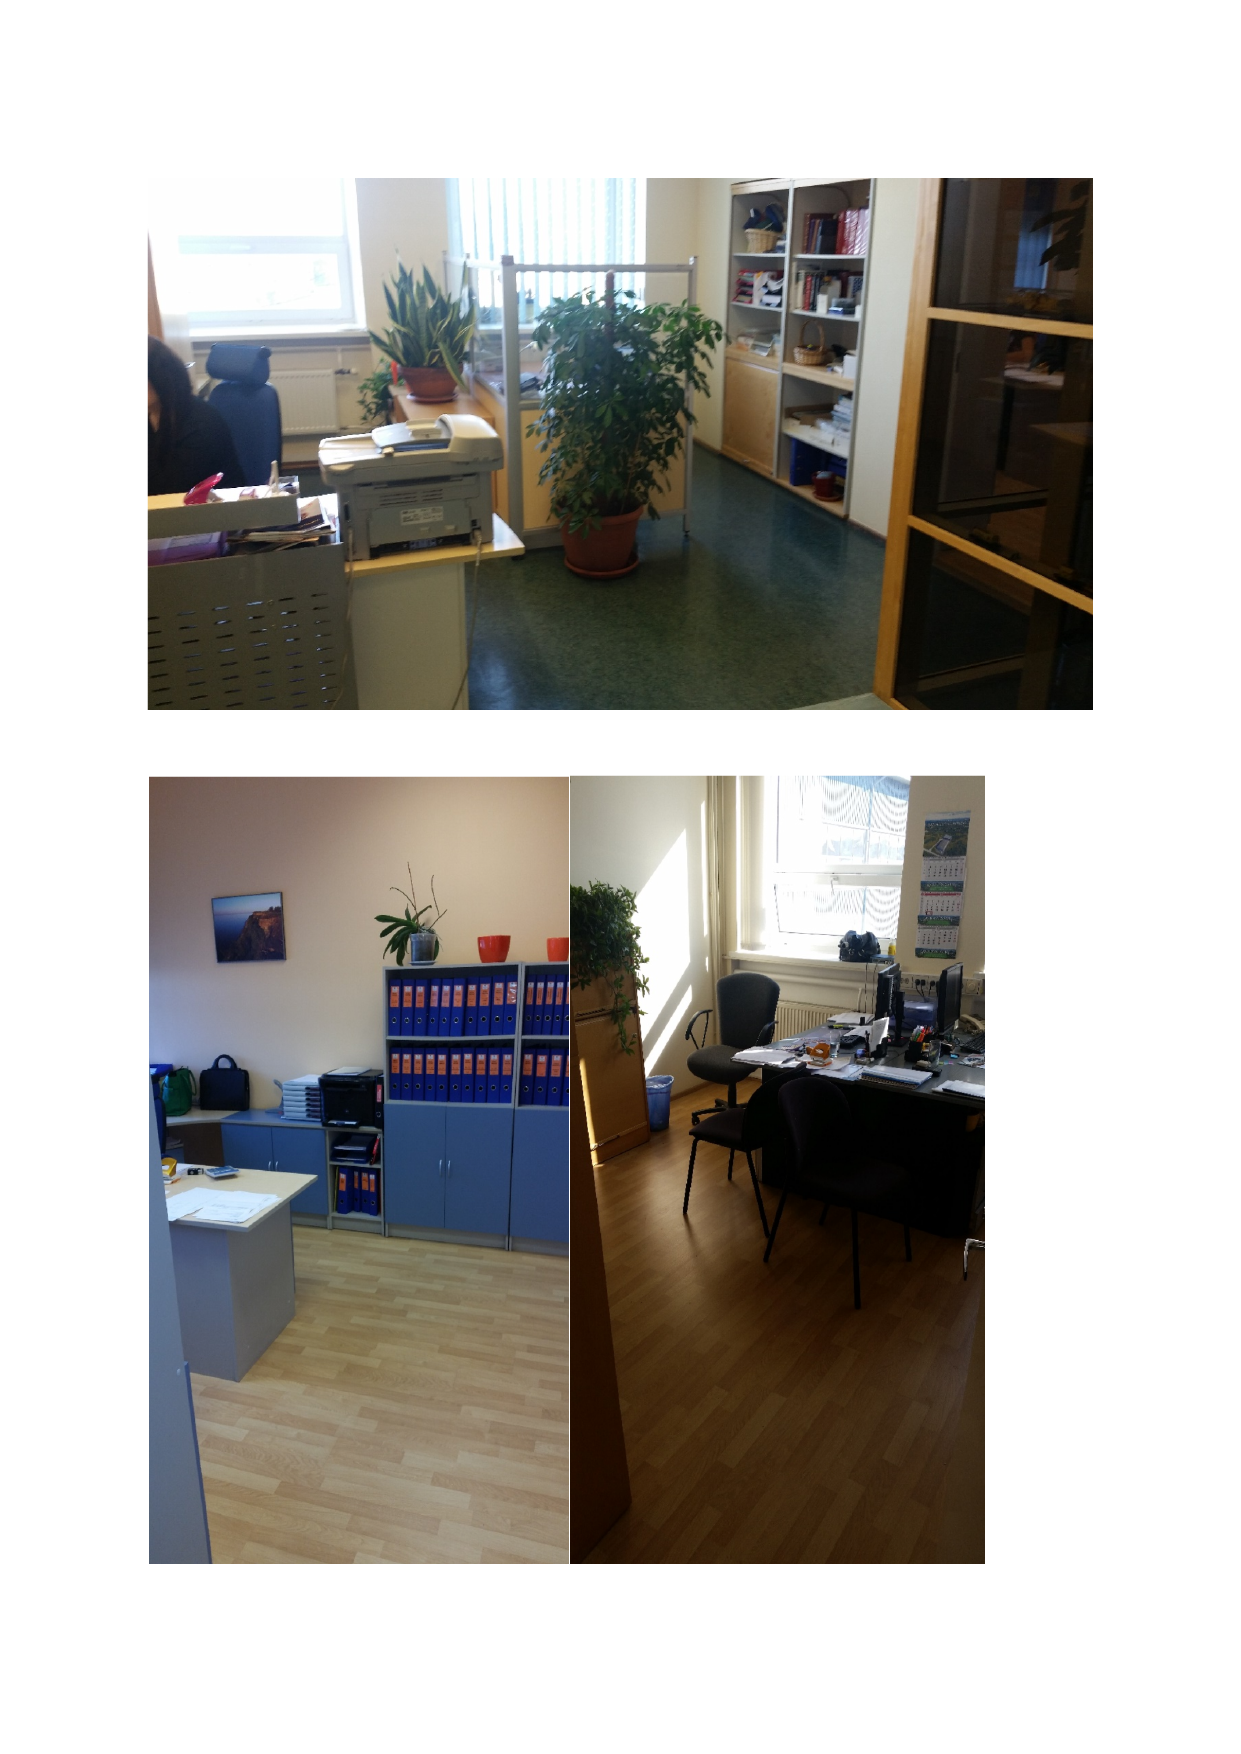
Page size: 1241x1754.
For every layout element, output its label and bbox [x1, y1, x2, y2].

picture [149, 778, 569, 1563]
picture [570, 777, 985, 1563]
picture [149, 178, 1093, 710]
